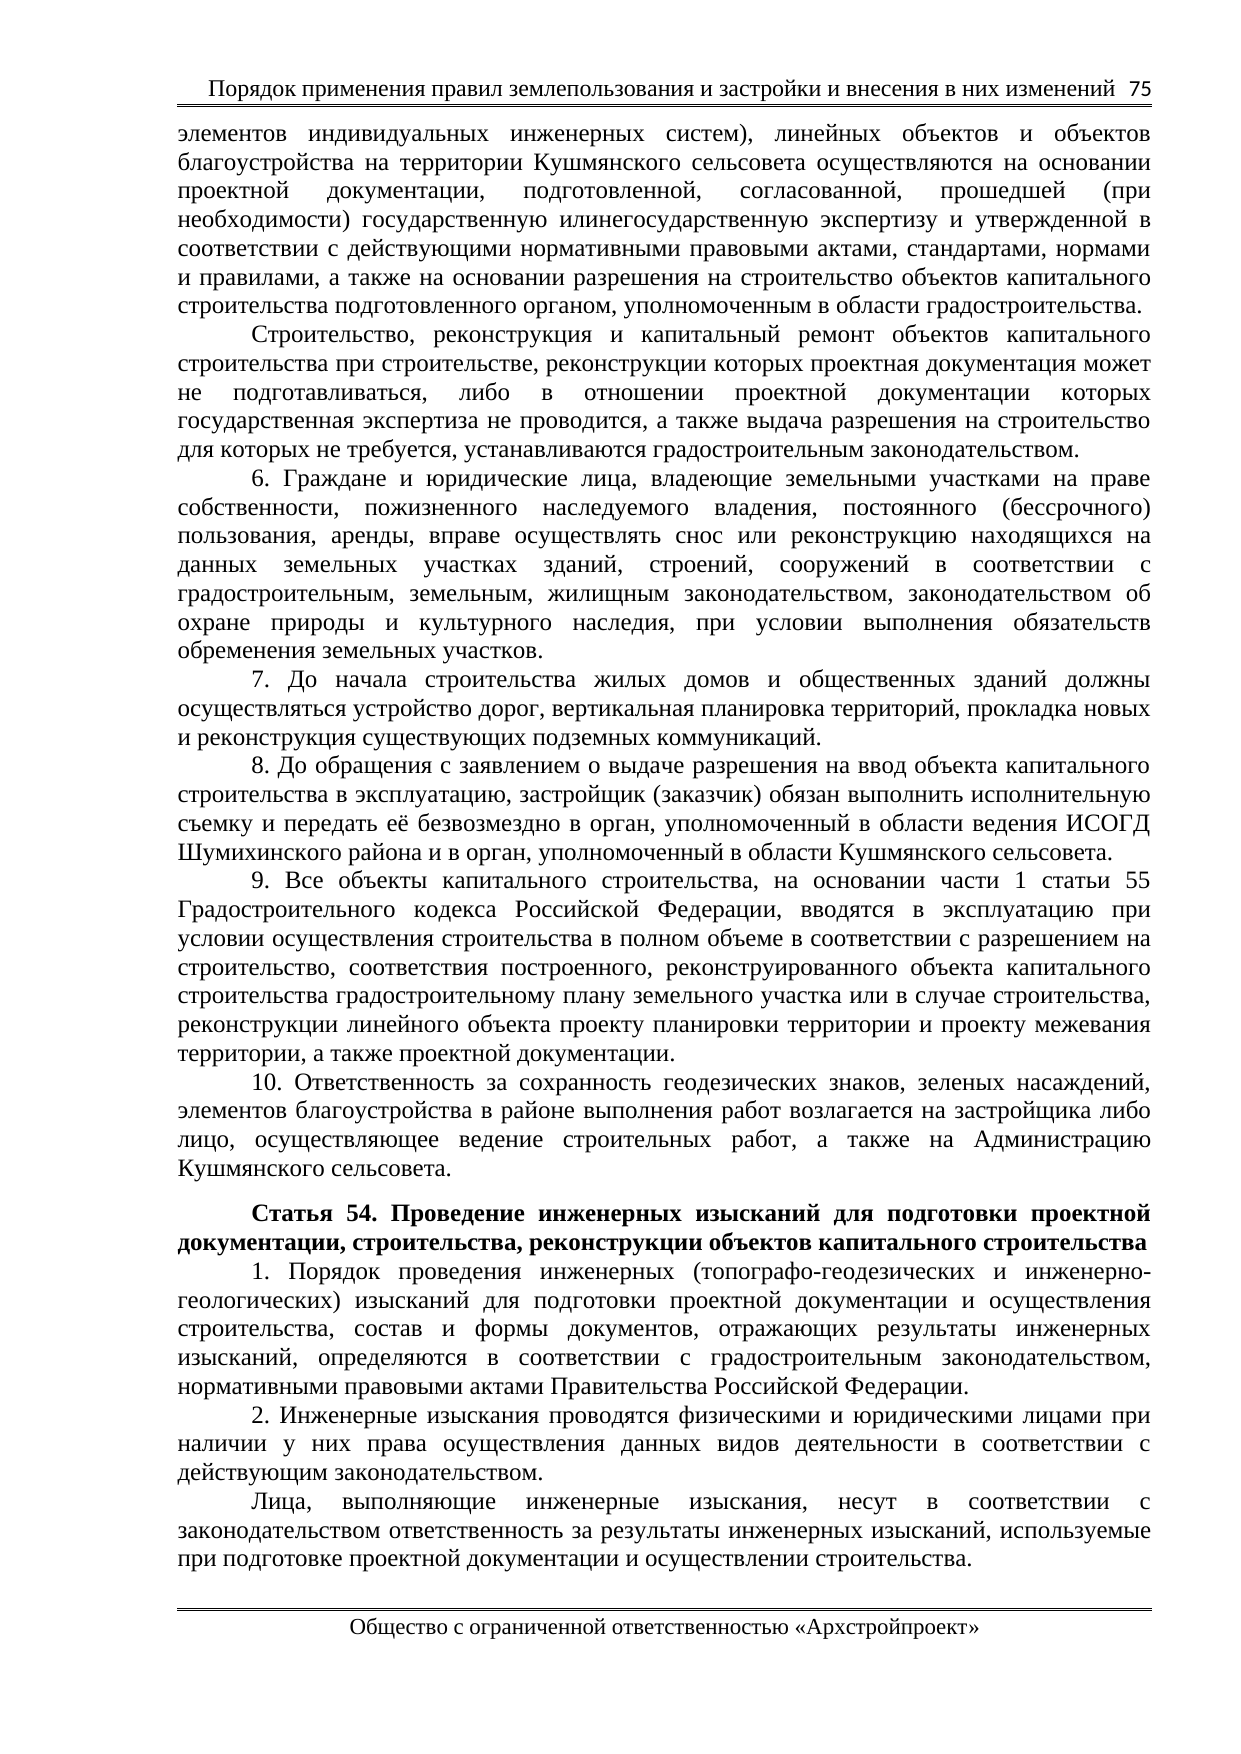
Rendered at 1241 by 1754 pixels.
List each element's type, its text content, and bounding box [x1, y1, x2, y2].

text Статья 54. Проведение инженерных изысканий для подготовки проектной документации, строительства, реконструкции объектов капитального строительства [177, 1198, 1152, 1256]
text 8. До обращения с заявлением о выдаче разрешения на ввод объекта капитального строительства в эксплуатацию, застройщик (заказчик) обязан выполнить исполнительную съемку и передать её безвозмездно в орган, уполномоченный в области ведения ИСОГД Шумихинского района и в орган, уполномоченный в области Кушмянского сельсовета. [177, 751, 1152, 866]
text 2. Инженерные изыскания проводятся физическими и юридическими лицами при наличии у них права осуществления данных видов деятельности в соответствии с действующим законодательством. [177, 1400, 1152, 1486]
text 9. Все объекты капитального строительства, на основании части 1 статьи 55 Градостроительного кодекса Российской Федерации, вводятся в эксплуатацию при условии осуществления строительства в полном объеме в соответствии с разрешением на строительство, соответствия построенного, реконструированного объекта капитального строительства градостроительному плану земельного участка или в случае строительства, реконструкции линейного объекта проекту планировки территории и проекту межевания территории, а также проектной документации. [177, 866, 1152, 1067]
text Лица, выполняющие инженерные изыскания, несут в соответствии с законодательством ответственность за результаты инженерных изысканий, используемые при подготовке проектной документации и осуществлении строительства. [177, 1486, 1152, 1572]
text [177, 118, 1152, 319]
text 6. Граждане и юридические лица, владеющие земельными участками на праве собственности, пожизненного наследуемого владения, постоянного (бессрочного) пользования, аренды, вправе осуществлять снос или реконструкцию находящихся на данных земельных участках зданий, строений, сооружений в соответствии с градостроительным, земельным, жилищным законодательством, законодательством об охране природы и культурного наследия, при условии выполнения обязательств обременения земельных участков. [177, 463, 1152, 664]
text 10. Ответственность за сохранность геодезических знаков, зеленых насаждений, элементов благоустройства в районе выполнения работ возлагается на застройщика либо лицо, осуществляющее ведение строительных работ, а также на Администрацию Кушмянского сельсовета. [177, 1067, 1152, 1182]
text Строительство, реконструкция и капитальный ремонт объектов капитального строительства при строительстве, реконструкции которых проектная документация может не подготавливаться, либо в отношении проектной документации которых государственная экспертиза не проводится, а также выдача разрешения на строительство для которых не требуется, устанавливаются градостроительным законодательством. [177, 319, 1152, 463]
text 7. До начала строительства жилых домов и общественных зданий должны осуществляться устройство дорог, вертикальная планировка территорий, прокладка новых и реконструкция существующих подземных коммуникаций. [177, 664, 1152, 751]
text 1. Порядок проведения инженерных (топографо-геодезических и инженерно-геологических) изысканий для подготовки проектной документации и осуществления строительства, состав и формы документов, отражающих результаты инженерных изысканий, определяются в соответствии с градостроительным законодательством, нормативными правовыми актами Правительства Российской Федерации. [177, 1256, 1152, 1400]
